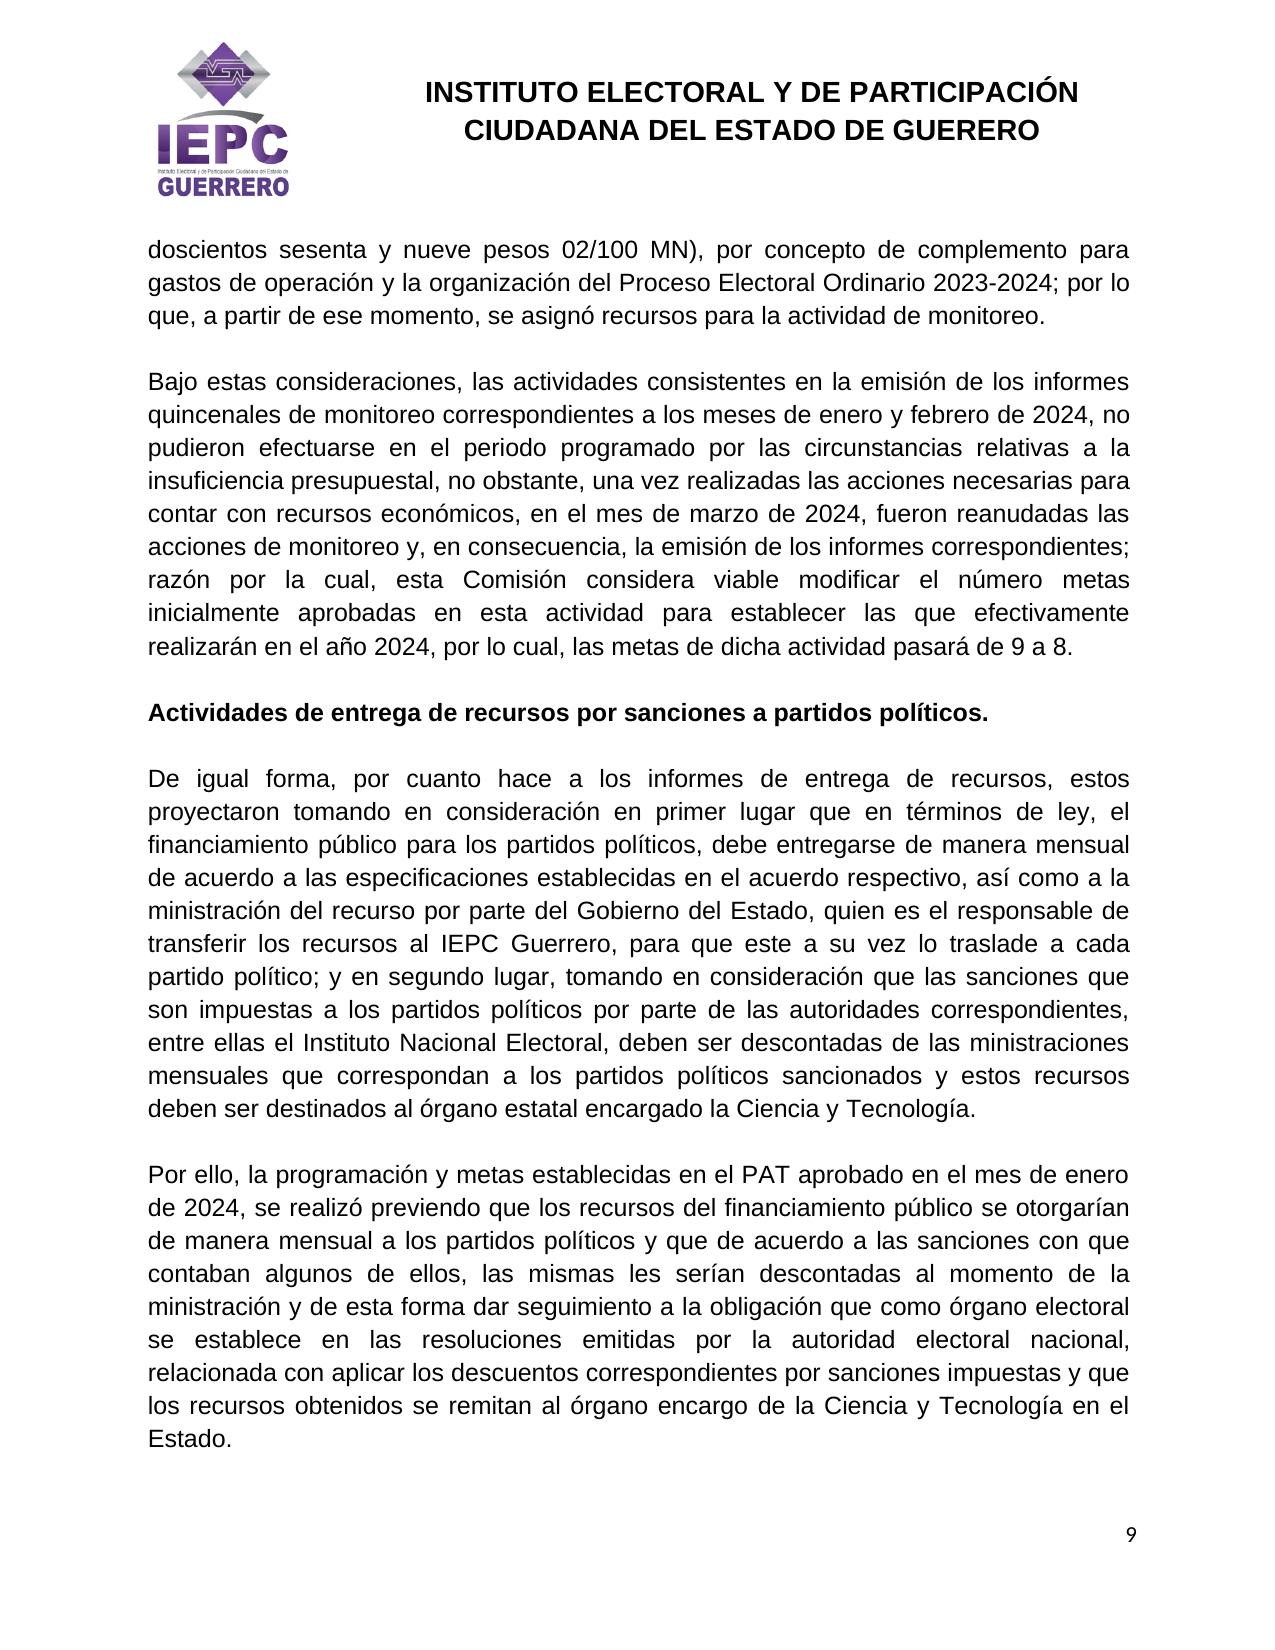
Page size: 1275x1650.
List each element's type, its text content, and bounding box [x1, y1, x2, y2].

list De igual forma, por cuanto hace a los informes de entrega de recursos, estos proyectaron tomando en consideración en primer lugar que en términos de ley, el financiamiento público para los partidos políticos, debe entregarse de manera mensual de acuerdo a las especificaciones establecidas en el acuerdo respectivo, así como a la ministración del recurso por parte del Gobierno del Estado, quien es el responsable de transferir los recursos al IEPC Guerrero, para que este a su vez lo traslade a cada partido político; y en segundo lugar, tomando en consideración que las sanciones que son impuestas a los partidos políticos por parte de las autoridades correspondientes, entre ellas el Instituto Nacional Electoral, deben ser descontadas de las ministraciones mensuales que correspondan a los partidos políticos sancionados y estos recursos deben ser destinados al órgano estatal encargado la Ciencia y Tecnología. [148, 763, 1132, 1122]
list Por ello, la programación y metas establecidas en el PAT aprobado en el mes de enero de 2024, se realizó previendo que los recursos del financiamiento público se otorgarían de manera mensual a los partidos políticos y que de acuerdo a las sanciones con que contaban algunos de ellos, las mismas les serían descontadas al momento de la ministración y de esta forma dar seguimiento a la obligación que como órgano electoral se establece en las resoluciones emitidas por la autoridad electoral nacional, relacionada con aplicar los descuentos correspondientes por sanciones impuestas y que los recursos obtenidos se remitan al órgano encargo de la Ciencia y Tecnología en el Estado. [148, 1160, 1132, 1453]
picture [150, 35, 295, 198]
list Bajo estas consideraciones, las actividades consistentes en la emisión de los informes quincenales de monitoreo correspondientes a los meses de enero y febrero de 2024, no pudieron efectuarse en el periodo programado por las circunstancias relativas a la insuficiencia presupuestal, no obstante, una vez realizadas las acciones necesarias para contar con recursos económicos, en el mes de marzo de 2024, fueron reanudadas las acciones de monitoreo y, en consecuencia, la emisión de los informes correspondientes; razón por la cual, esta Comisión considera viable modificar el número metas inicialmente aprobadas en esta actividad para establecer las que efectivamente realizarán en el año 2024, por lo cual, las metas de dicha actividad pasará de 9 a 8. [148, 367, 1132, 660]
list Actividades de entrega de recursos por sanciones a partidos políticos. [148, 697, 1132, 726]
